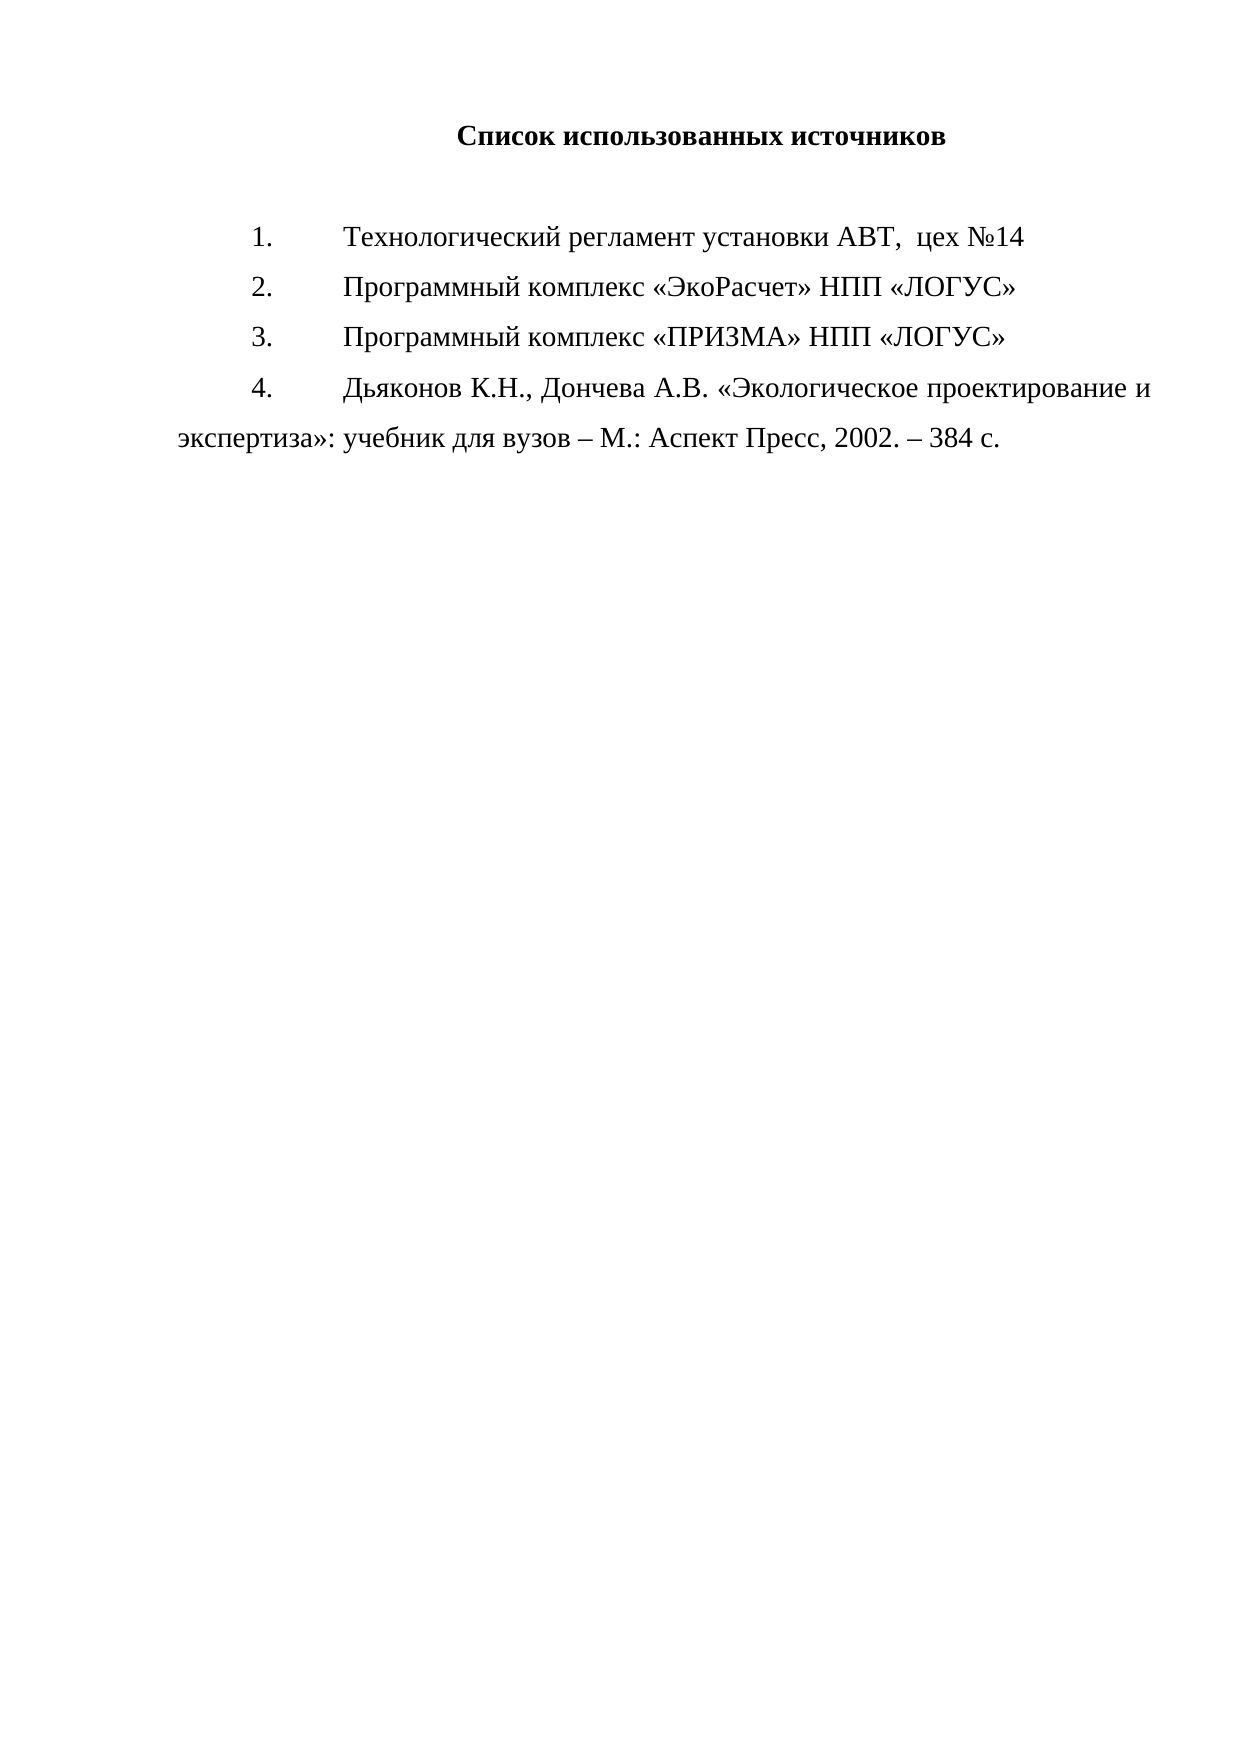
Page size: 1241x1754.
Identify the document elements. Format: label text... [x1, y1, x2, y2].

list Программный комплекс «ЭкоРасчет» НПП «ЛОГУС» [177, 269, 1152, 303]
list Технологический регламент установки АВТ, цех №14 [177, 219, 1152, 252]
list Программный комплекс «ПРИЗМА» НПП «ЛОГУС» [177, 319, 1152, 353]
text Список использованных источников [177, 118, 1152, 152]
list Дьяконов К.Н., Дончева А.В. «Экологическое проектирование и экспертиза»: учебник для вузов – М.: Аспект Пресс, 2002. – 384 с. [177, 370, 1152, 453]
